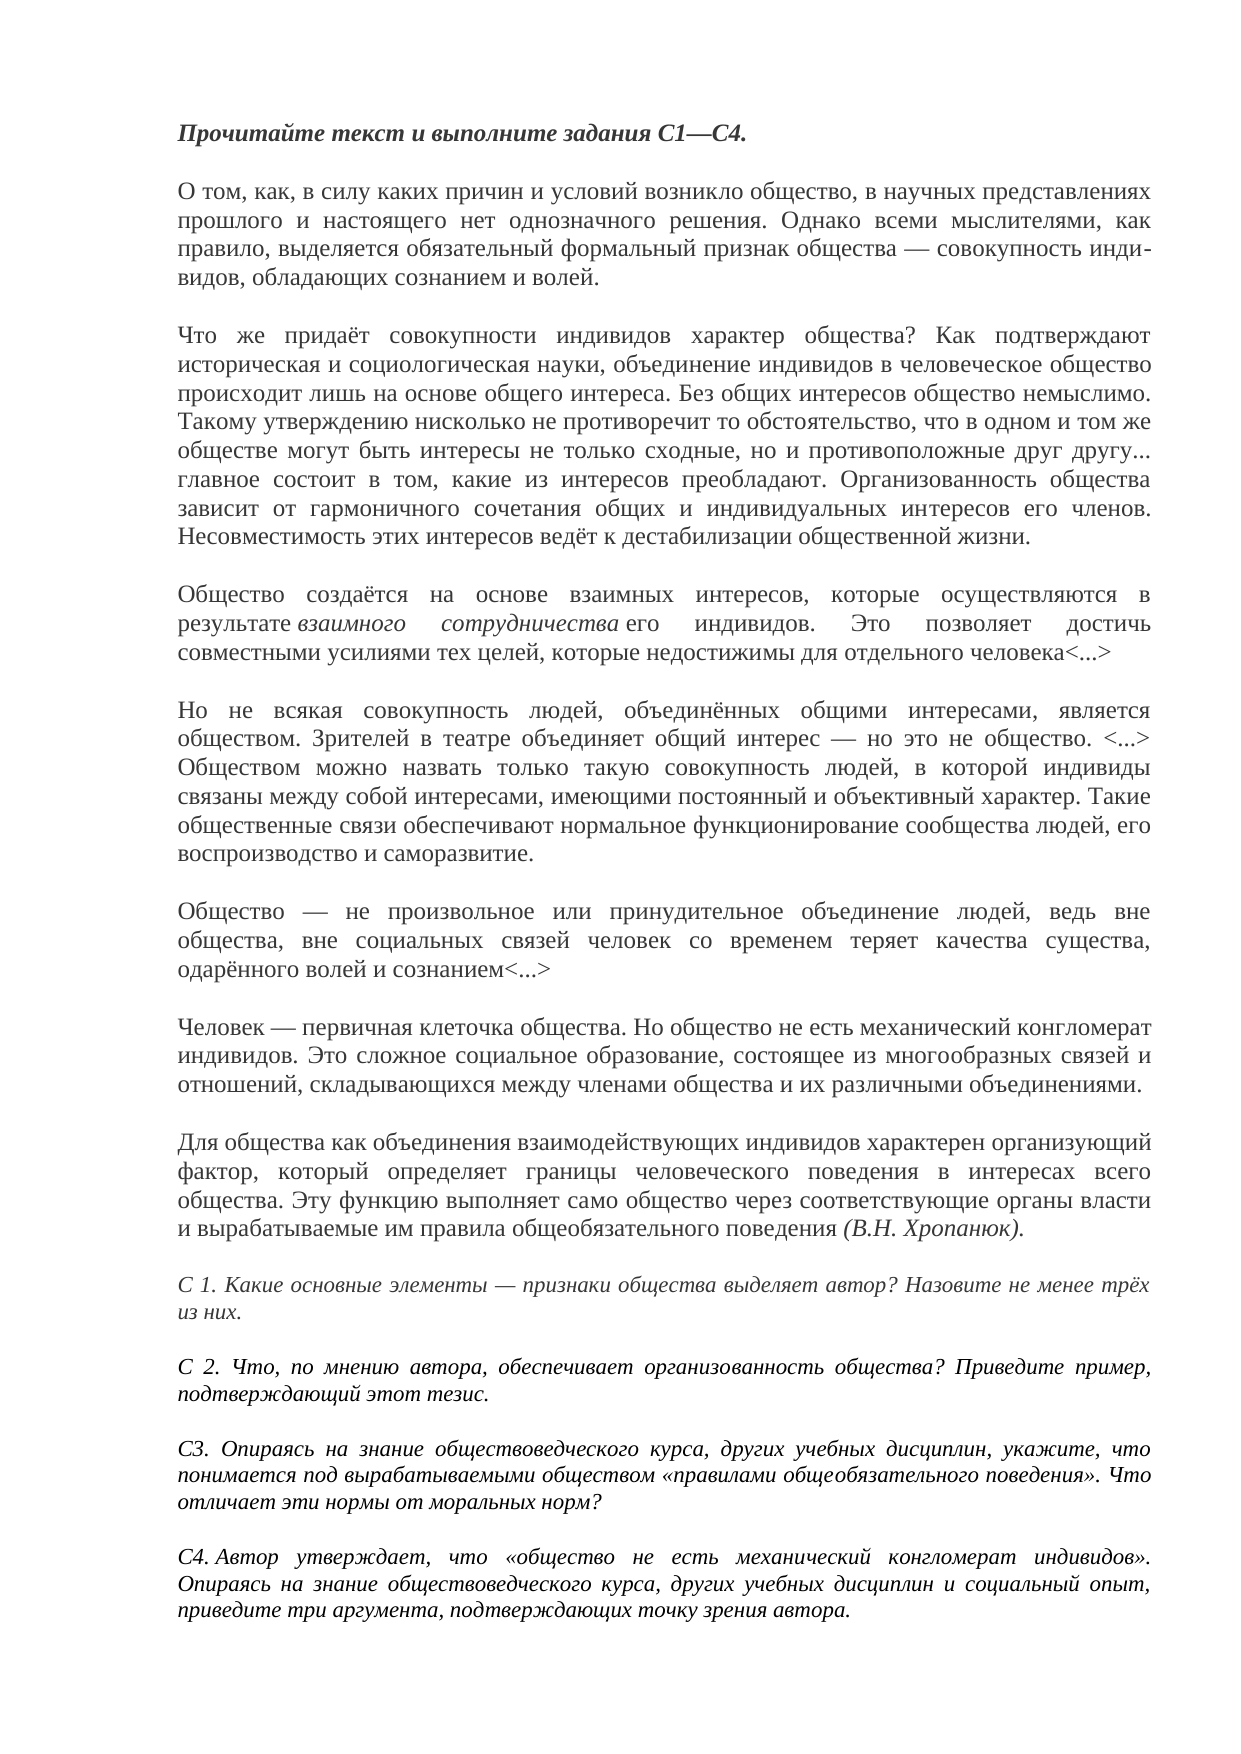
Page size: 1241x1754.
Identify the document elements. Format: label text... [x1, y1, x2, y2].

text Общество создаётся на основе взаимных интересов, которые осуществляются в результате взаимного сотрудничества его индивидов. Это позволяет достичь совместными усилиями тех целей, которые недостижимы для отдельного человека<...> [177, 579, 1152, 666]
text С4. Автор утверждает, что «общество не есть механический конгломерат индивидов». Опираясь на знание обществоведческого курса, других учебных дисциплин и социальный опыт, приведите три аргумента, подтверждающих точку зрения автора. [177, 1543, 1152, 1622]
text Что же придаёт совокупности индивидов характер общества? Как подтверждают историческая и социологическая науки, объединение индивидов в человеческое общество происходит лишь на основе общего интереса. Без общих интересов общество немыслимо. Такому утверждению нисколько не противоречит то обстоятельство, что в одном и том же обществе могут быть интересы не только сходные, но и противоположные друг другу... главное состоит в том, какие из интересов преобладают. Организованность общества зависит от гармоничного сочетания общих и индивидуальных интересов его членов. Несовместимость этих интересов ведёт к дестабилизации общественной жизни. [177, 320, 1152, 550]
text С3. Опираясь на знание обществоведческого курса, других учебных дисциплин, укажите, что понимается под вырабатываемыми обществом «правилами общеобязательного поведения». Что отличает эти нормы от моральных норм? [177, 1435, 1152, 1514]
text Для общества как объединения взаимодействующих индивидов характерен организующий фактор, который определяет границы человеческого поведения в интересах всего общества. Эту функцию выполняет само общество через соответствующие органы власти и вырабатываемые им правила общеобязательного поведения (В.Н. Хропанюк). [177, 1127, 1152, 1242]
text С 2. Что, по мнению автора, обеспечивает организованность общества? Приведите пример, подтверждающий этот тезис. [177, 1353, 1152, 1406]
text С 1. Какие основные элементы — признаки общества выделяет автор? Назовите не менее трёх из них. [177, 1271, 1152, 1324]
text Человек — первичная клеточка общества. Но общество не есть механический конгломерат индивидов. Это сложное социальное образование, состоящее из многообразных связей и отношений, складывающихся между членами общества и их различными объединениями. [177, 1012, 1152, 1098]
text Общество — не произвольное или принудительное объединение людей, ведь вне общества, вне социальных связей человек со временем теряет качества существа, одарённого волей и сознанием<...> [177, 896, 1152, 983]
text Прочитайте текст и выполните задания С1—С4. [177, 118, 1152, 147]
text О том, как, в силу каких причин и условий возникло общество, в научных представлениях прошлого и настоящего нет однозначного решения. Однако всеми мыслителями, как правило, выделяется обязательный формальный признак общества — совокупность индивидов, обладающих сознанием и волей. [177, 176, 1152, 291]
text Но не всякая совокупность людей, объединённых общими интересами, является обществом. Зрителей в театре объединяет общий интерес — но это не общество. <...> Обществом можно назвать только такую совокупность людей, в которой индивиды связаны между собой интересами, имеющими постоянный и объективный характер. Такие общественные связи обеспечивают нормальное функционирование сообщества людей, его воспроизводство и саморазвитие. [177, 695, 1152, 867]
